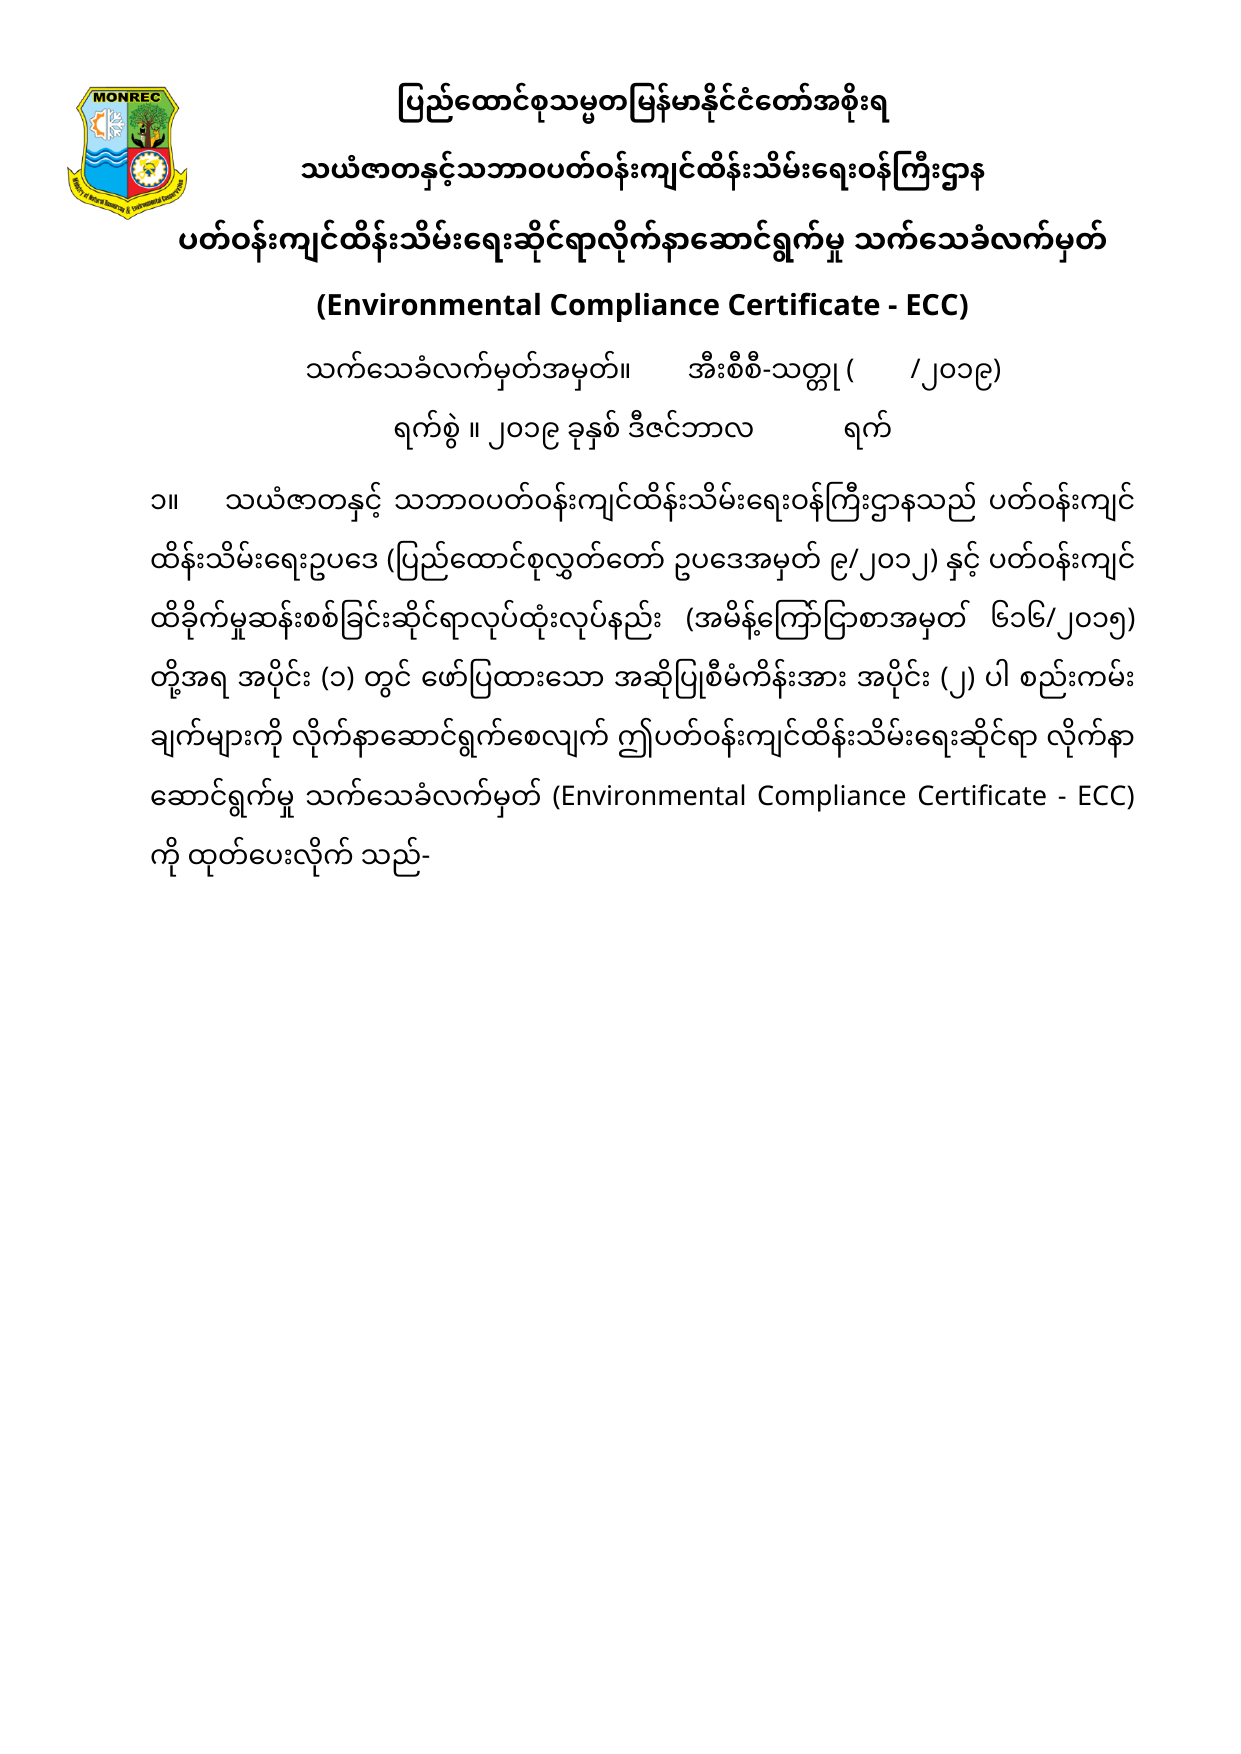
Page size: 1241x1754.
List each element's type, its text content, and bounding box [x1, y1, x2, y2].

text ပတ်ဝန်းကျင်ထိန်းသိမ်းရေးဆိုင်ရာလိုက်နာဆောင်ရွက်မှု သက်သေခံလက်မှတ် [150, 211, 1135, 275]
picture [66, 86, 188, 220]
text သက်သေခံလက်မှတ်အမှတ်။ အီးစီစီ-သတ္တု ( /၂၀၁၉) [150, 342, 1156, 402]
text ၁။ သယံဇာတနှင့် သဘာဝပတ်ဝန်းကျင်ထိန်းသိမ်းရေးဝန်ကြီးဌာနသည် ပတ်ဝန်းကျင် ထိန်းသိမ်းရေးဥပဒေ (ပြည်ထောင်စုလွှတ်တော် ဥပဒေအမှတ် ၉/၂၀၁၂) နှင့် ပတ်ဝန်းကျင် ထိခိုက်မှုဆန်းစစ်ခြင်းဆိုင်ရာလုပ်ထုံးလုပ်နည်း (အမိန့်ကြော်ငြာစာအမှတ် ၆၁၆/၂၀၁၅) တို့အရ အပိုင်း (၁) တွင် ဖော်ပြထားသော အဆိုပြုစီမံကိန်းအား အပိုင်း (၂) ပါ စည်းကမ်းချက်များကို လိုက်နာဆောင်ရွက်စေလျက် ဤပတ်ဝန်းကျင်ထိန်းသိမ်းရေးဆိုင်ရာ လိုက်နာဆောင်ရွက်မှု သက်သေခံလက်မှတ် (Environmental Compliance Certificate - ECC) ကို ထုတ်ပေးလိုက် သည်- [150, 473, 1135, 887]
text ပြည်ထောင်စုသမ္မတမြန်မာနိုင်ငံတော်အစိုးရ [150, 75, 1135, 134]
text သယံဇာတနှင့်သဘာဝပတ်ဝန်းကျင်ထိန်းသိမ်းရေးဝန်ကြီးဌာန [188, 143, 1135, 202]
text (Environmental Compliance Certificate - ECC) [150, 284, 1135, 324]
text ရက်စွဲ ။ ၂၀၁၉ ခုနှစ် ဒီဇင်ဘာလ ရက် [150, 402, 1135, 461]
